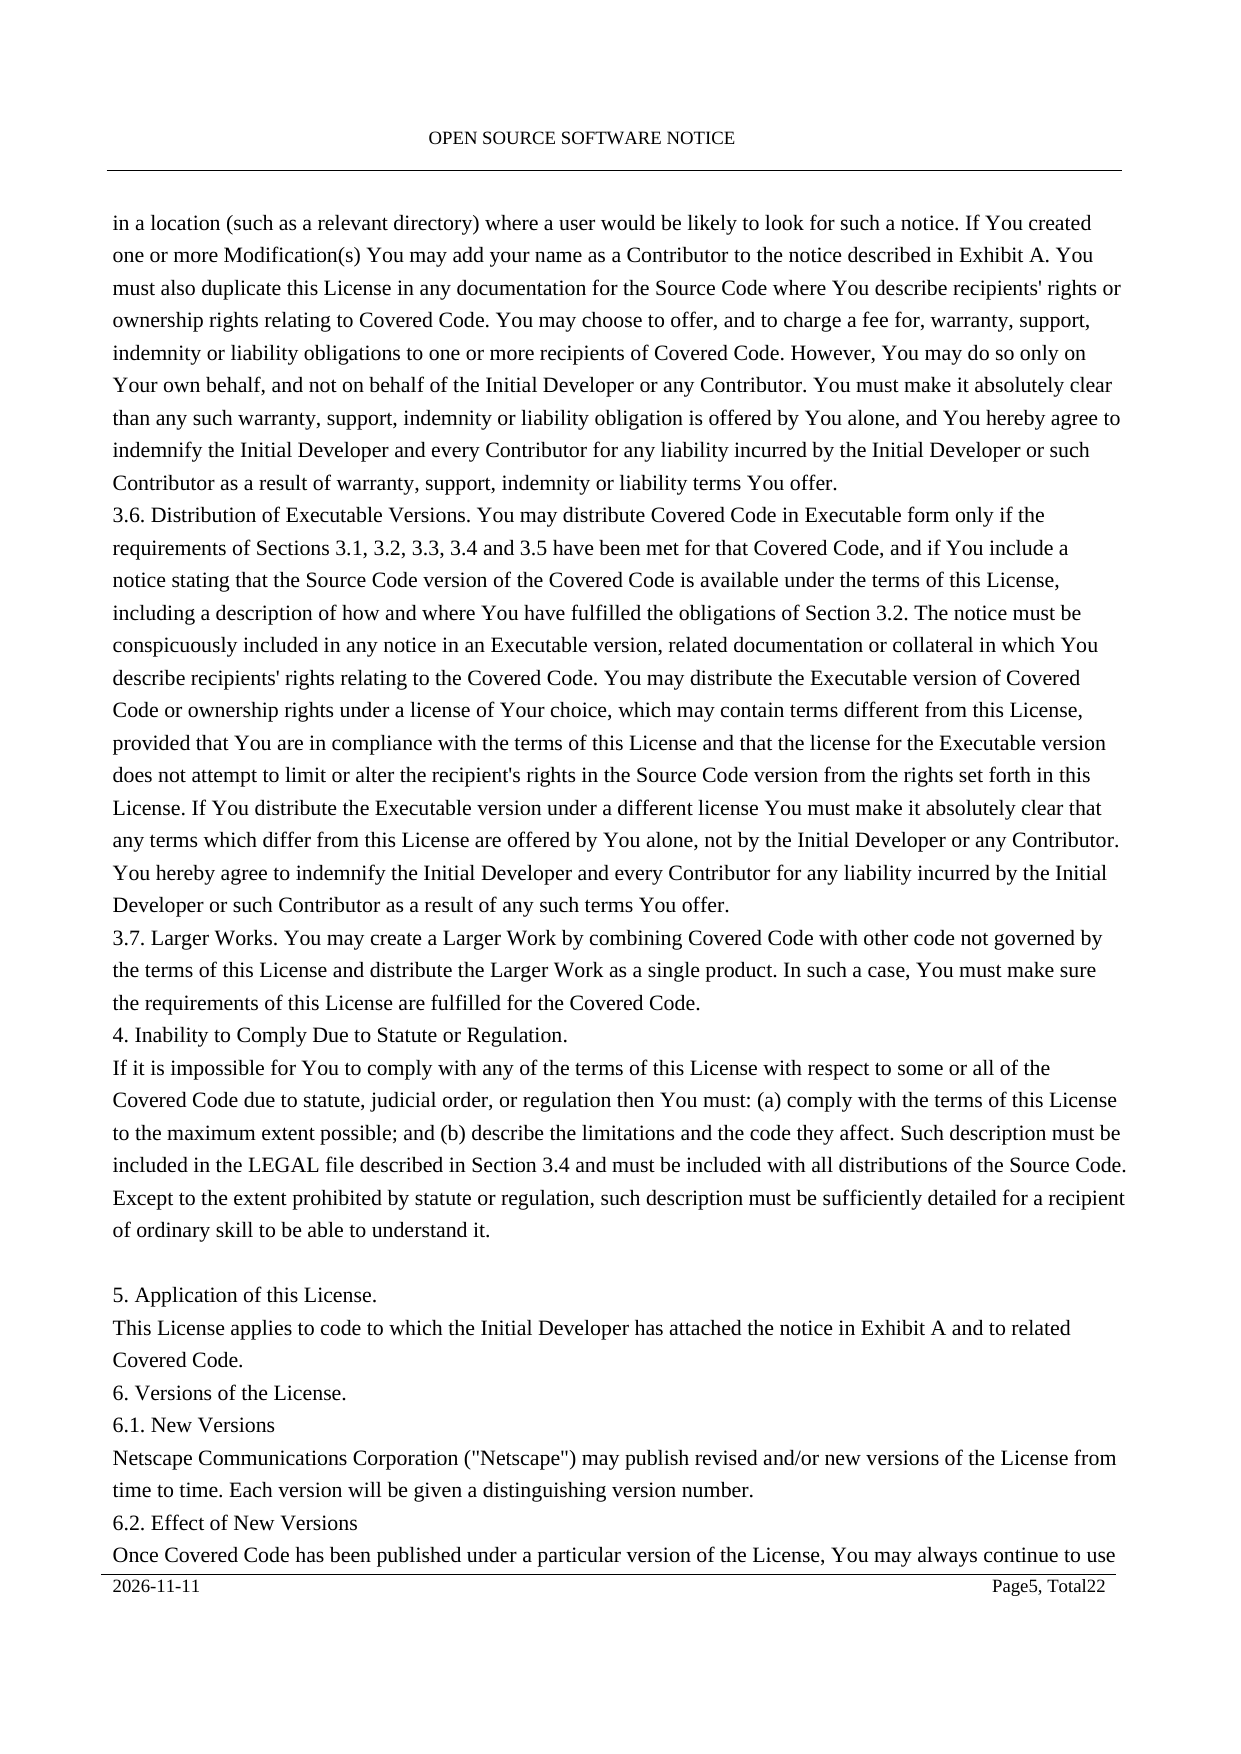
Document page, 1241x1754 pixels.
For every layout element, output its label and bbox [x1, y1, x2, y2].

text [112, 206, 1128, 1571]
